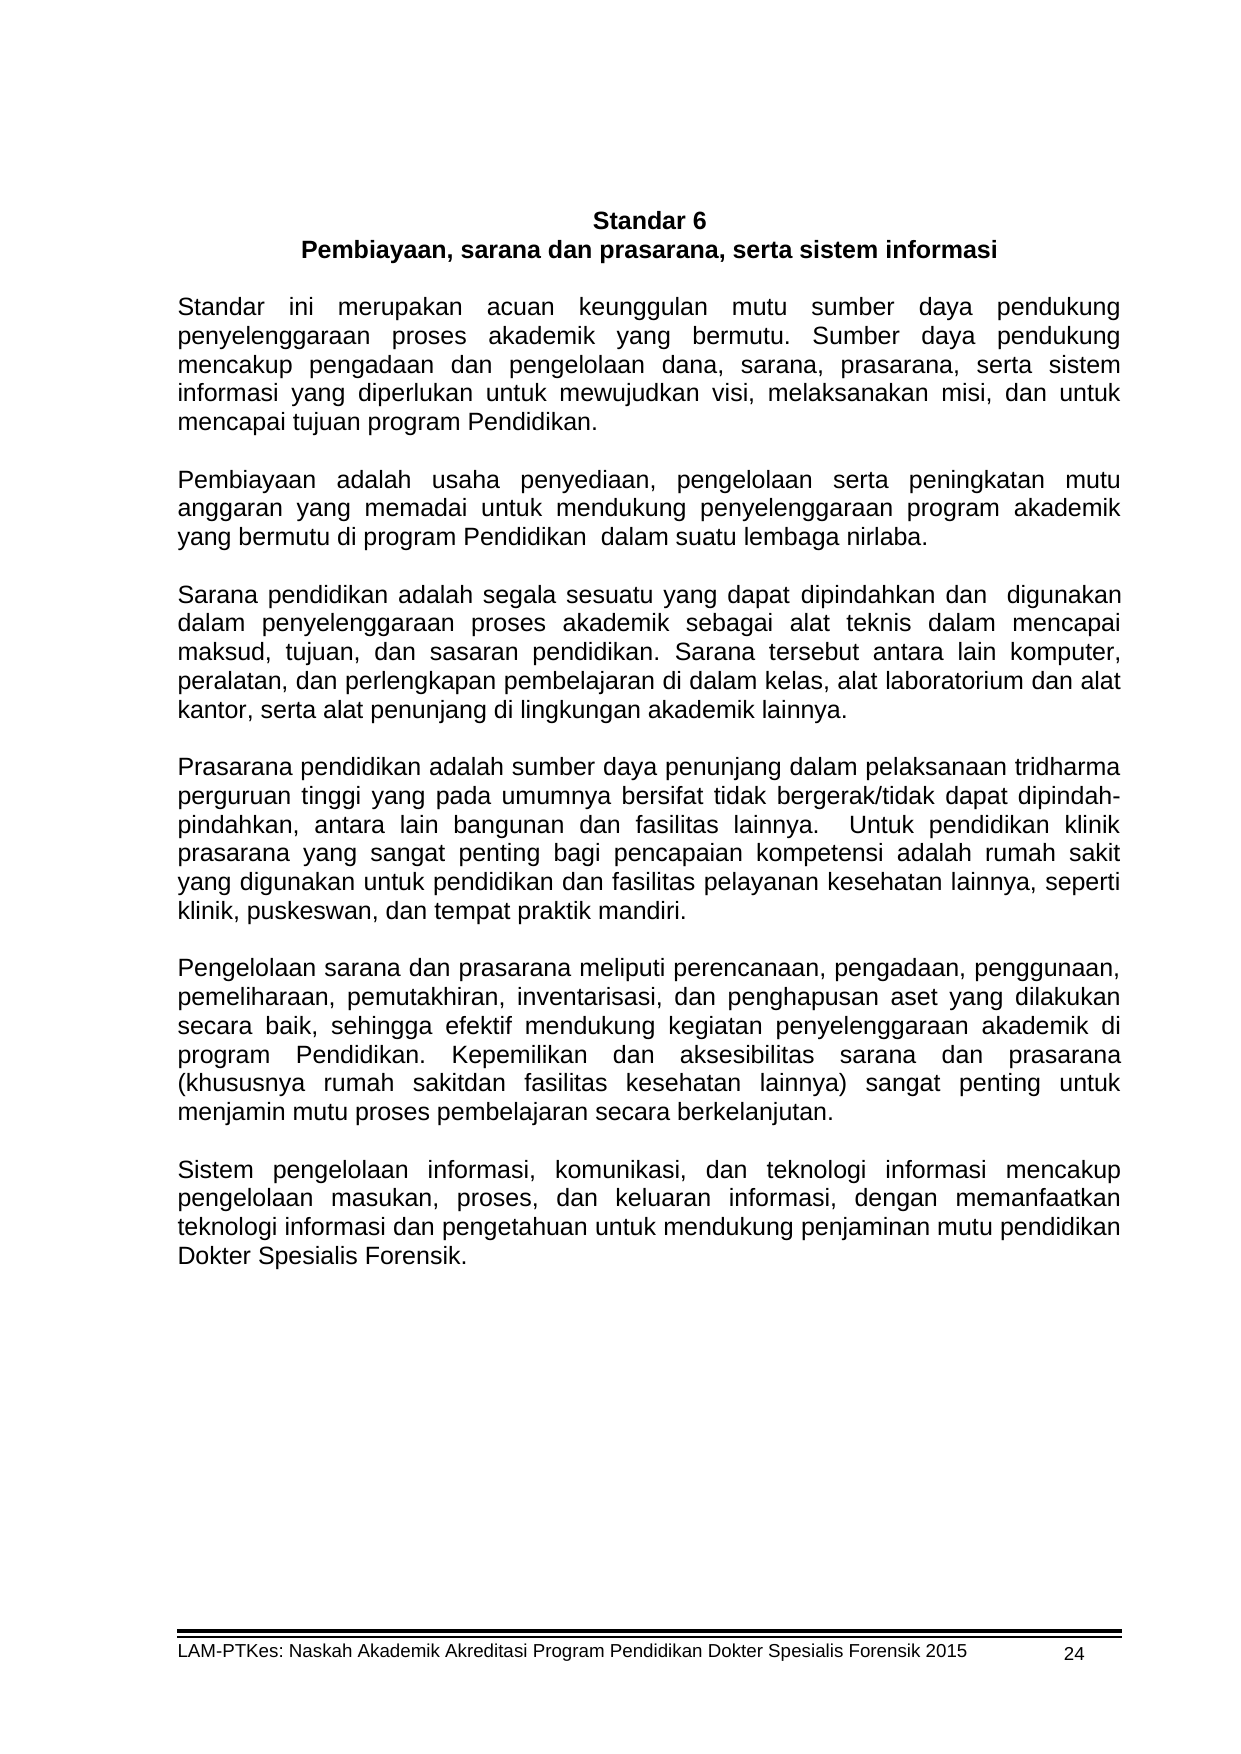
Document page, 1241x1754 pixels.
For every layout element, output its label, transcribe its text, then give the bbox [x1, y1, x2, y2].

text Standar 6 [177, 206, 1122, 235]
text Standar ini merupakan acuan keunggulan mutu sumber daya pendukung penyelenggaraan proses akademik yang bermutu. Sumber daya pendukung mencakup pengadaan dan pengelolaan dana, sarana, prasarana, serta sistem informasi yang diperlukan untuk mewujudkan visi, melaksanakan misi, dan untuk mencapai tujuan program Pendidikan. [177, 292, 1122, 436]
text Pembiayaan, sarana dan prasarana, serta sistem informasi [177, 235, 1122, 263]
text Sarana pendidikan adalah segala sesuatu yang dapat dipindahkan dan digunakan dalam penyelenggaraan proses akademik sebagai alat teknis dalam mencapai maksud, tujuan, dan sasaran pendidikan. Sarana tersebut antara lain komputer, peralatan, dan perlengkapan pembelajaran di dalam kelas, alat laboratorium dan alat kantor, serta alat penunjang di lingkungan akademik lainnya. [177, 580, 1122, 723]
text Prasarana pendidikan adalah sumber daya penunjang dalam pelaksanaan tridharma perguruan tinggi yang pada umumnya bersifat tidak bergerak/tidak dapat dipindah-pindahkan, antara lain bangunan dan fasilitas lainnya. Untuk pendidikan klinik prasarana yang sangat penting bagi pencapaian kompetensi adalah rumah sakit yang digunakan untuk pendidikan dan fasilitas pelayanan kesehatan lainnya, seperti klinik, puskeswan, dan tempat praktik mandiri. [177, 752, 1122, 925]
text Sistem pengelolaan informasi, komunikasi, dan teknologi informasi mencakup pengelolaan masukan, proses, dan keluaran informasi, dengan memanfaatkan teknologi informasi dan pengetahuan untuk mendukung penjaminan mutu pendidikan Dokter Spesialis Forensik. [177, 1155, 1122, 1270]
text Pembiayaan adalah usaha penyediaan, pengelolaan serta peningkatan mutu anggaran yang memadai untuk mendukung penyelenggaraan program akademik yang bermutu di program Pendidikan dalam suatu lembaga nirlaba. [177, 465, 1122, 551]
text Pengelolaan sarana dan prasarana meliputi perencanaan, pengadaan, penggunaan, pemeliharaan, pemutakhiran, inventarisasi, dan penghapusan aset yang dilakukan secara baik, sehingga efektif mendukung kegiatan penyelenggaraan akademik di program Pendidikan. Kepemilikan dan aksesibilitas sarana dan prasarana (khususnya rumah sakitdan fasilitas kesehatan lainnya) sangat penting untuk menjamin mutu proses pembelajaran secara berkelanjutan. [177, 953, 1122, 1126]
